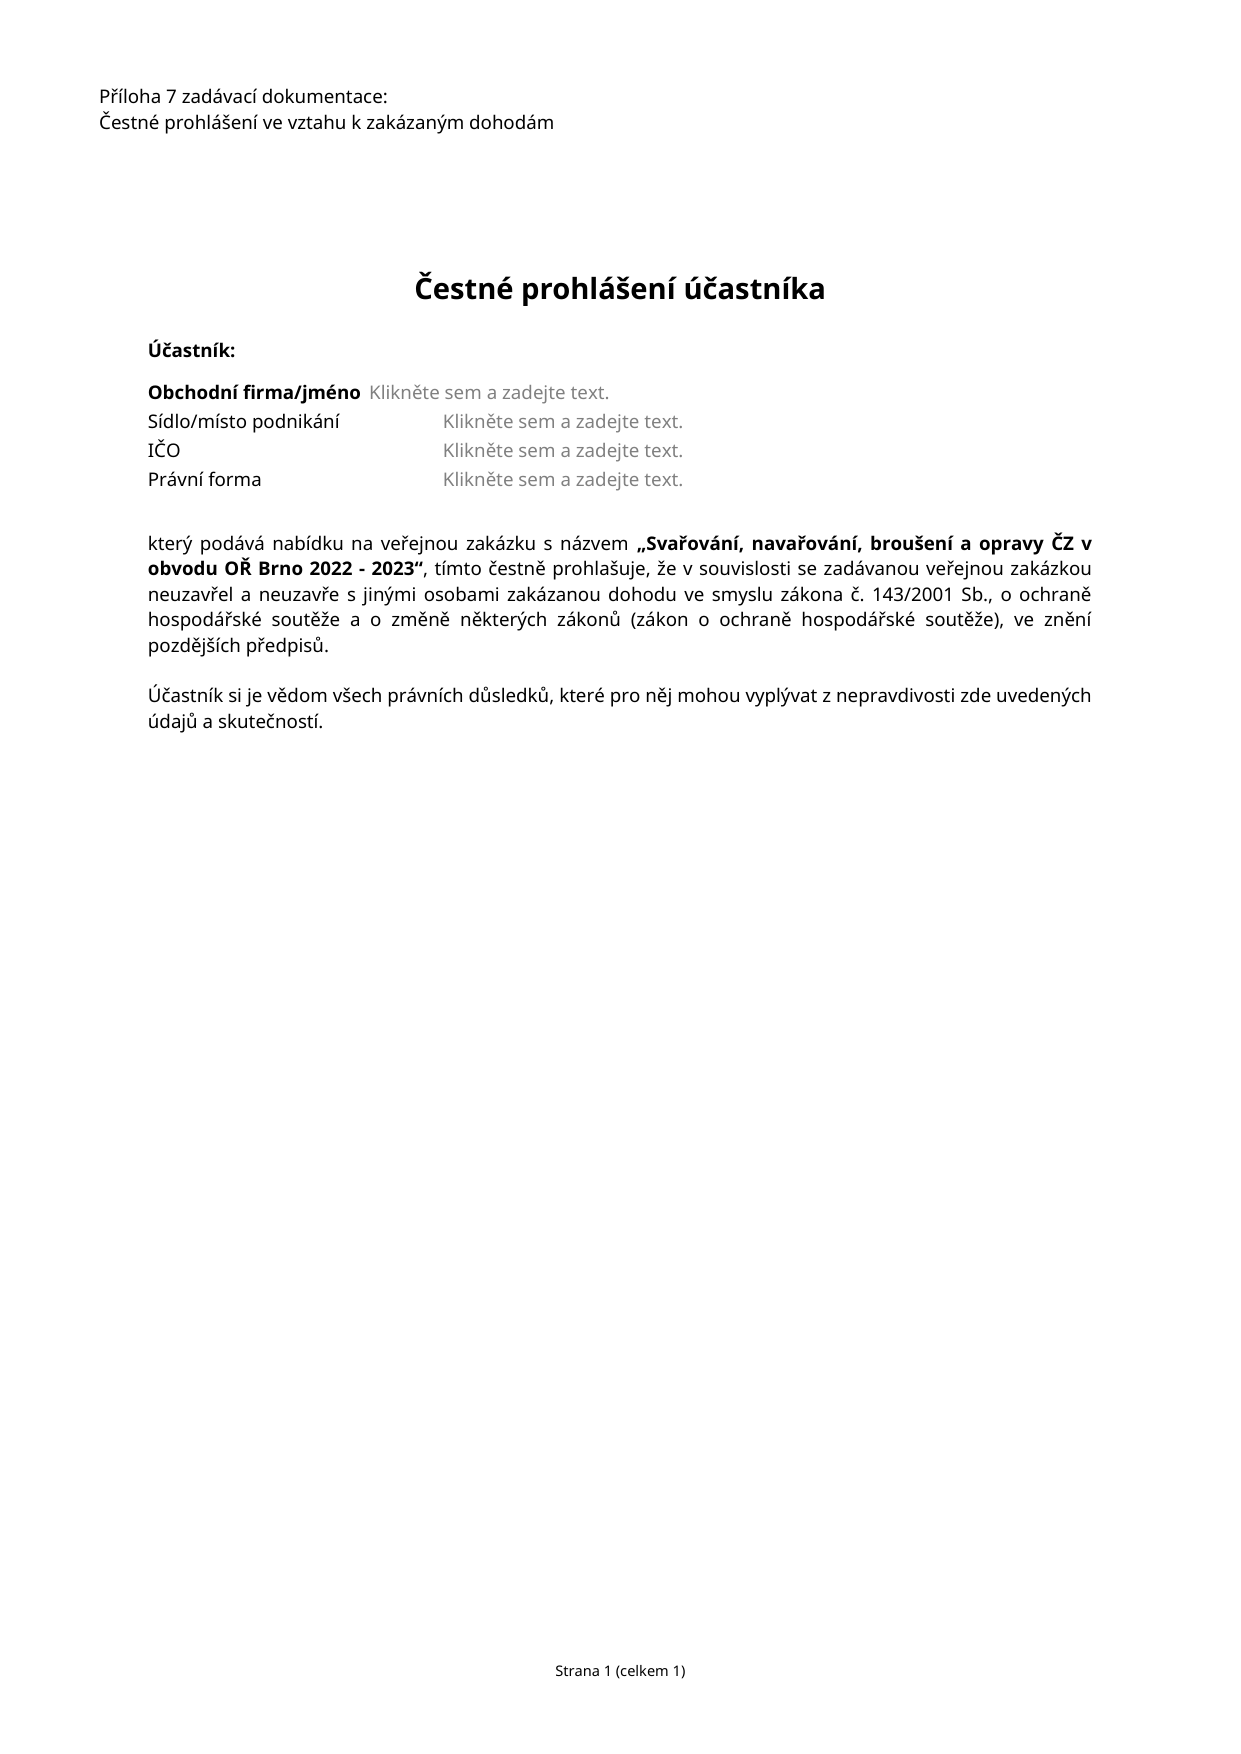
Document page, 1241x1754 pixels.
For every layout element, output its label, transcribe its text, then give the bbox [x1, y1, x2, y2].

text Obchodní firma/jméno [148, 376, 1093, 405]
text Účastník: [148, 333, 1093, 364]
title Čestné prohlášení účastníka [148, 268, 1093, 308]
text který podává nabídku na veřejnou zakázku s názvem „Svařování, navařování, broušení a opravy ČZ v obvodu OŘ Brno 2022 - 2023“, tímto čestně prohlašuje, že v souvislosti se zadávanou veřejnou zakázkou neuzavřel a neuzavře s jinými osobami zakázanou dohodu ve smyslu zákona č. 143/2001 Sb., o ochraně hospodářské soutěže a o změně některých zákonů (zákon o ochraně hospodářské soutěže), ve znění pozdějších předpisů. [148, 530, 1093, 658]
text Právní forma [148, 463, 1093, 492]
text Sídlo/místo podnikání [148, 405, 1093, 434]
text IČO [148, 434, 1093, 463]
text Účastník si je vědom všech právních důsledků, které pro něj mohou vyplývat z nepravdivosti zde uvedených údajů a skutečností. [148, 683, 1093, 734]
